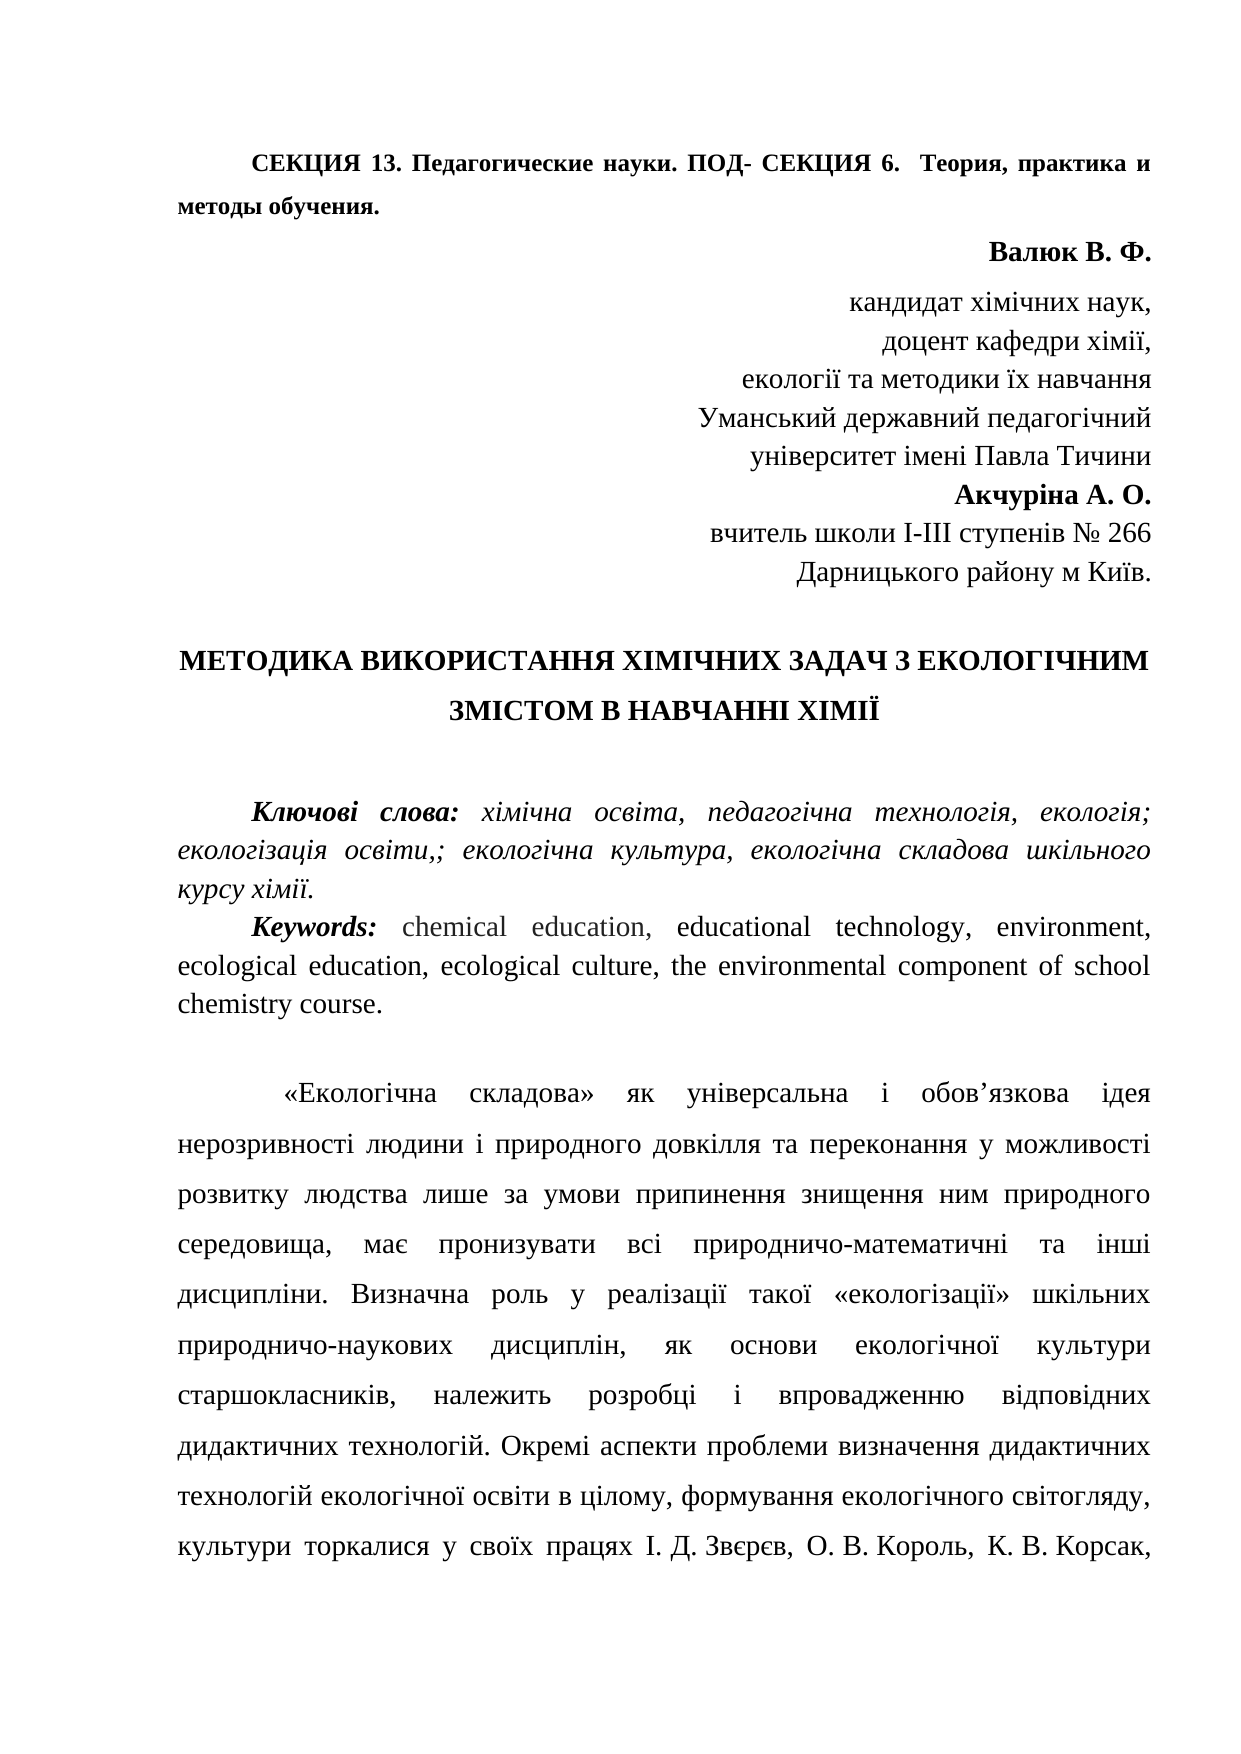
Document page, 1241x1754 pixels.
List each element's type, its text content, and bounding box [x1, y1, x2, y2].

text Уманський державний педагогічний [177, 400, 1152, 433]
text екології та методики їх навчання [177, 361, 1152, 395]
text університет імені Павла Тичини [177, 438, 1152, 472]
text Дарницького району м Київ. [177, 554, 1152, 588]
text Валюк В. Ф. [177, 234, 1152, 267]
text Акчуріна А. О. [620, 477, 1152, 511]
text Keywords: chemical education, educational technology, environment, ecological education, ecological culture, the environmental component of school chemistry course. [177, 909, 1152, 1020]
text Ключові слова: хімічна освіта, педагогічна технологія, екологія; екологізація освіти,; екологічна культура, екологічна складова шкільного курсу хімії. [177, 794, 1152, 904]
text вчитель школи І-ІІІ ступенів № 266 [177, 516, 1152, 549]
text МЕТОДИКА ВИКОРИСТАННЯ ХІМІЧНИХ ЗАДАЧ З ЕКОЛОГІЧНИМ ЗМІСТОМ В НАВЧАННІ ХІМІЇ [177, 643, 1152, 727]
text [177, 1075, 1152, 1562]
subtitle СЕКЦИЯ 13. Педагогические науки. ПОД- СЕКЦИЯ 6. Теория, практика и методы обучения. [177, 148, 1152, 219]
text кандидат хімічних наук, [177, 284, 1152, 318]
text доцент кафедри хімії, [177, 323, 1152, 356]
